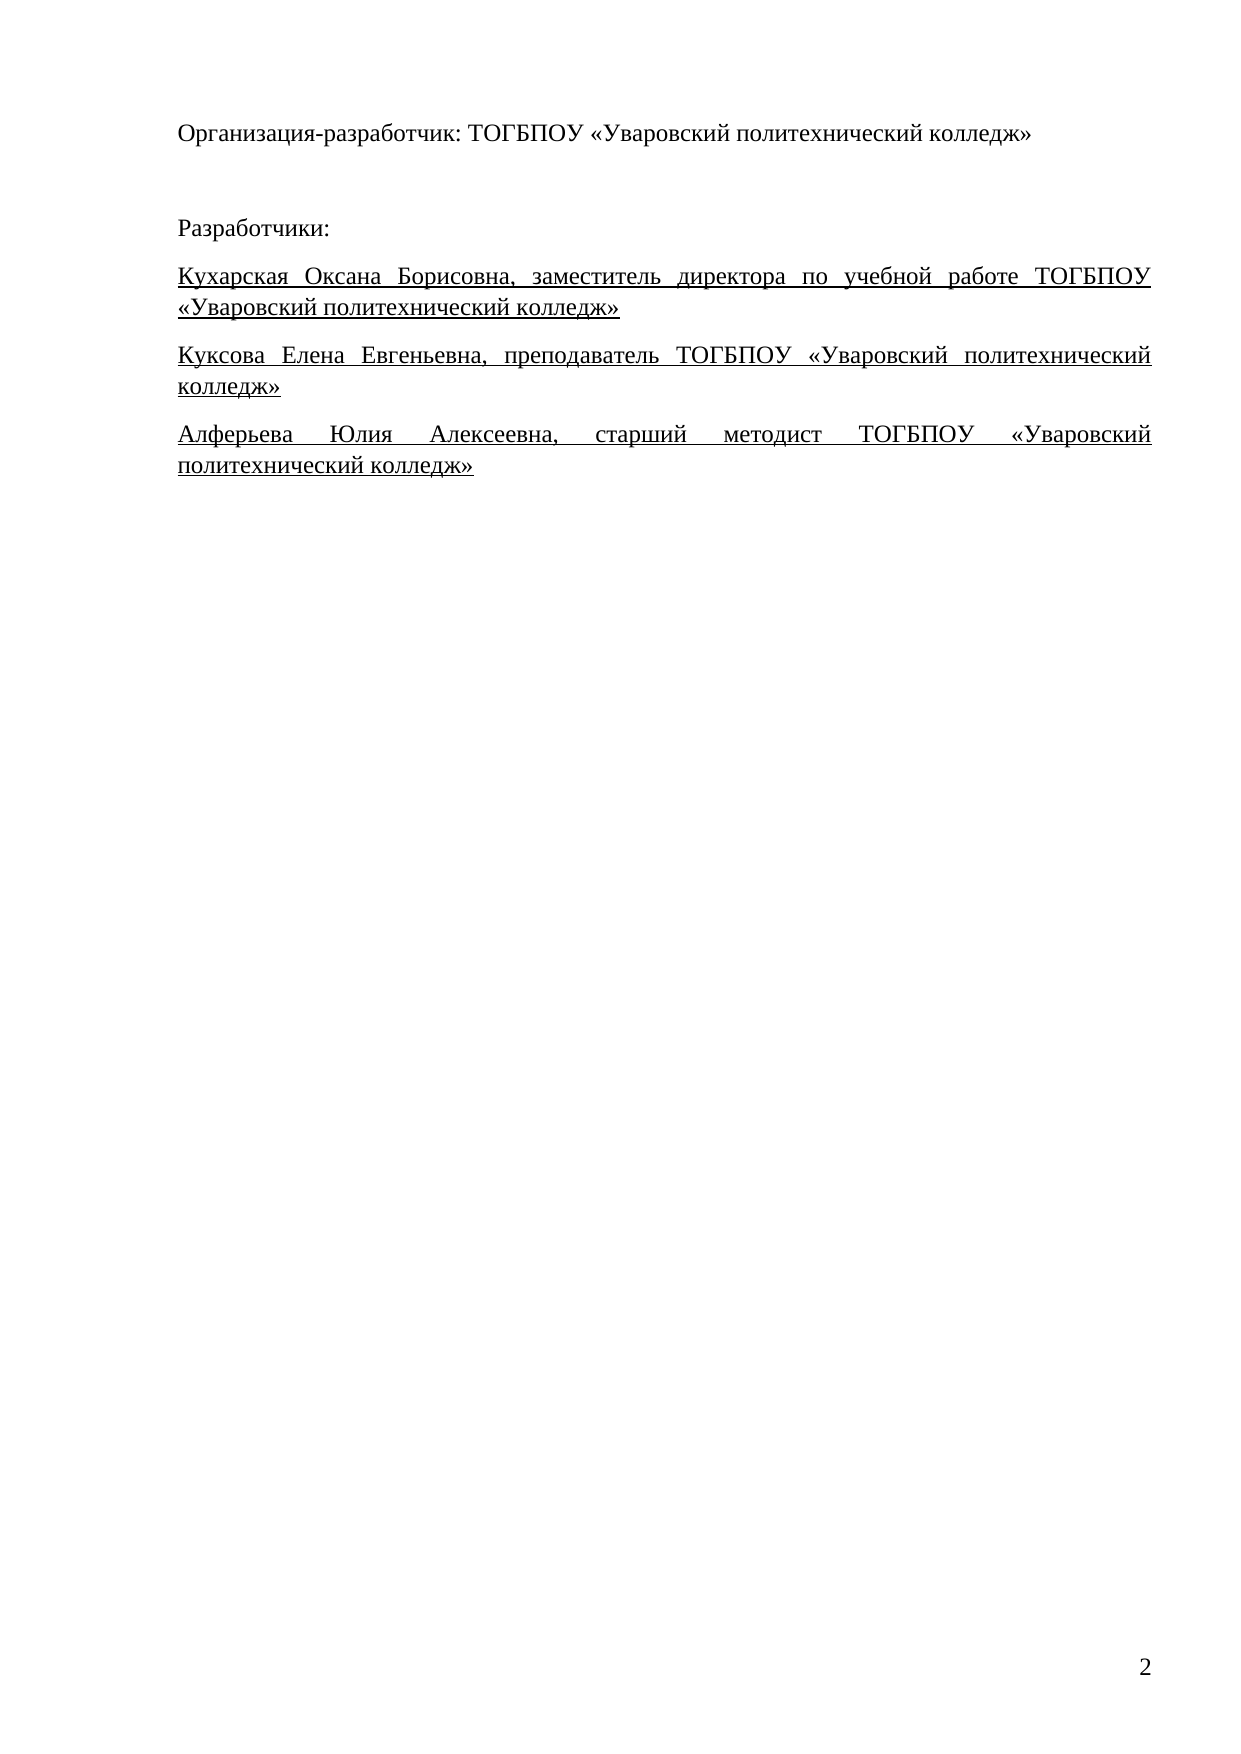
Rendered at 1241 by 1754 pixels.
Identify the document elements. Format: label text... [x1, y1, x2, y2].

text Алферьева Юлия Алексеевна, старший методист ТОГБПОУ «Уваровский политехнический колледж» [177, 445, 1152, 478]
text Куксова Елена Евгеньевна, преподаватель ТОГБПОУ «Уваровский политехнический колледж» [177, 340, 1152, 365]
text Кухарская Оксана Борисовна, заместитель директора по учебной работе ТОГБПОУ «Уваровский политехнический колледж» [177, 261, 1152, 321]
text Алферьева Юлия Алексеевна, старший методист ТОГБПОУ «Уваровский политехнический колледж» [177, 419, 1152, 444]
text Разработчики: [177, 213, 1152, 242]
text Куксова Елена Евгеньевна, преподаватель ТОГБПОУ «Уваровский политехнический колледж» [177, 366, 1152, 400]
text Организация-разработчик: ТОГБПОУ «Уваровский политехнический колледж» [177, 118, 1152, 147]
